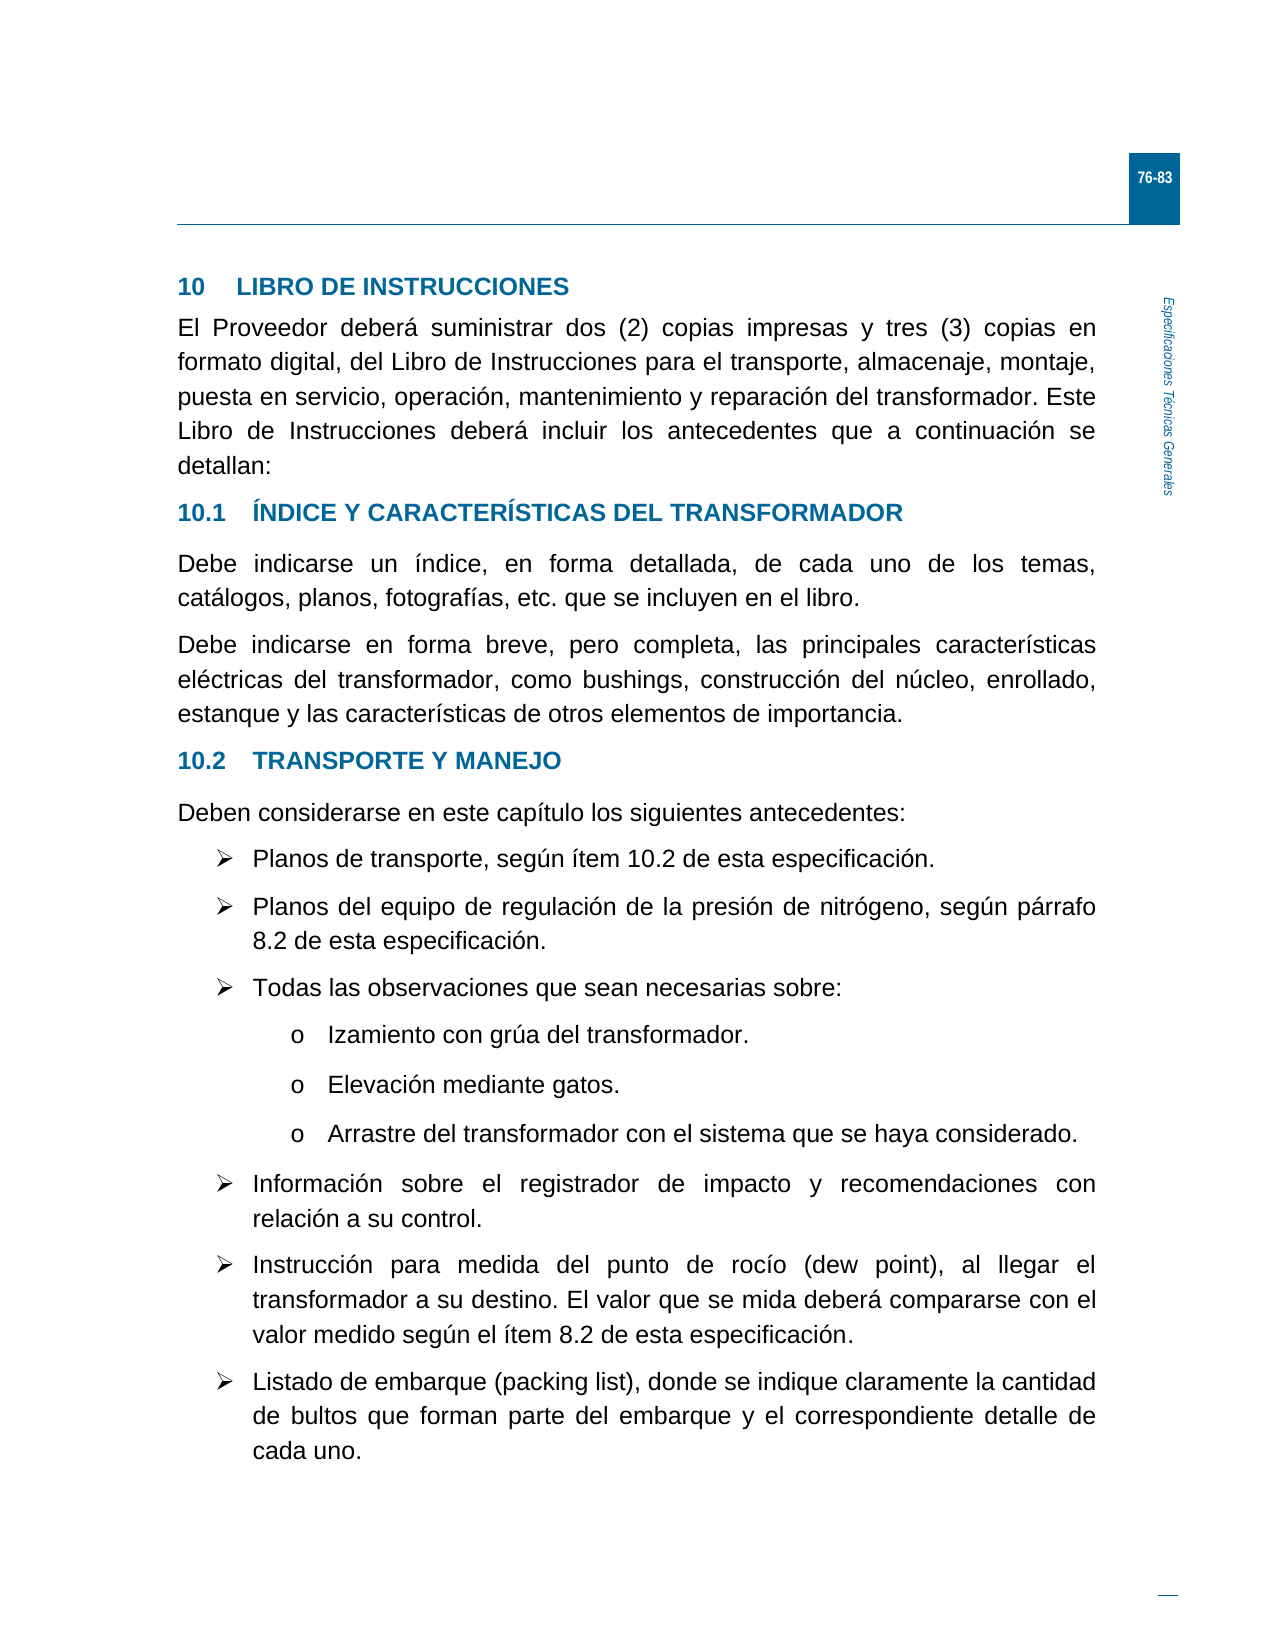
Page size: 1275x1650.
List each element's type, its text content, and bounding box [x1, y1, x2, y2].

subtitle Transporte y manejo [177, 746, 1098, 775]
text Deben considerarse en este capítulo los siguientes antecedentes: [177, 797, 1098, 826]
list Instrucción para medida del punto de rocío (dew point), al llegar el transformador a su destino. El valor que se mida deberá compararse con el valor medido según el ítem 8.2 de esta especificación. [215, 1251, 1098, 1348]
list Todas las observaciones que sean necesarias sobre: [215, 973, 1098, 1002]
text El Proveedor deberá suministrar dos (2) copias impresas y tres (3) copias en formato digital, del Libro de Instrucciones para el transporte, almacenaje, montaje, puesta en servicio, operación, mantenimiento y reparación del transformador. Este Libro de Instrucciones deberá incluir los antecedentes que a continuación se detallan: [177, 313, 1098, 479]
list Información sobre el registrador de impacto y recomendaciones con relación a su control. [215, 1169, 1098, 1232]
list Planos del equipo de regulación de la presión de nitrógeno, según párrafo 8.2 de esta especificación. [215, 892, 1098, 955]
subtitle LIBRO DE INSTRUCCIONES [177, 272, 1098, 300]
list Izamiento con grúa del transformador. [290, 1020, 1098, 1051]
list Planos de transporte, según ítem 10.2 de esta especificación. [215, 844, 1098, 873]
list Elevación mediante gatos. [290, 1070, 1098, 1101]
list Arrastre del transformador con el sistema que se haya considerado. [290, 1119, 1098, 1150]
list Listado de embarque (packing list), donde se indique claramente la cantidad de bultos que forman parte del embarque y el correspondiente detalle de cada uno. [215, 1367, 1098, 1464]
text Debe indicarse un índice, en forma detallada, de cada uno de los temas, catálogos, planos, fotografías, etc. que se incluyen en el libro. [177, 549, 1098, 612]
text Debe indicarse en forma breve, pero completa, las principales características eléctricas del transformador, como bushings, construcción del núcleo, enrollado, estanque y las características de otros elementos de importancia. [177, 630, 1098, 728]
subtitle Índice y Características del Transformador [177, 498, 1098, 527]
